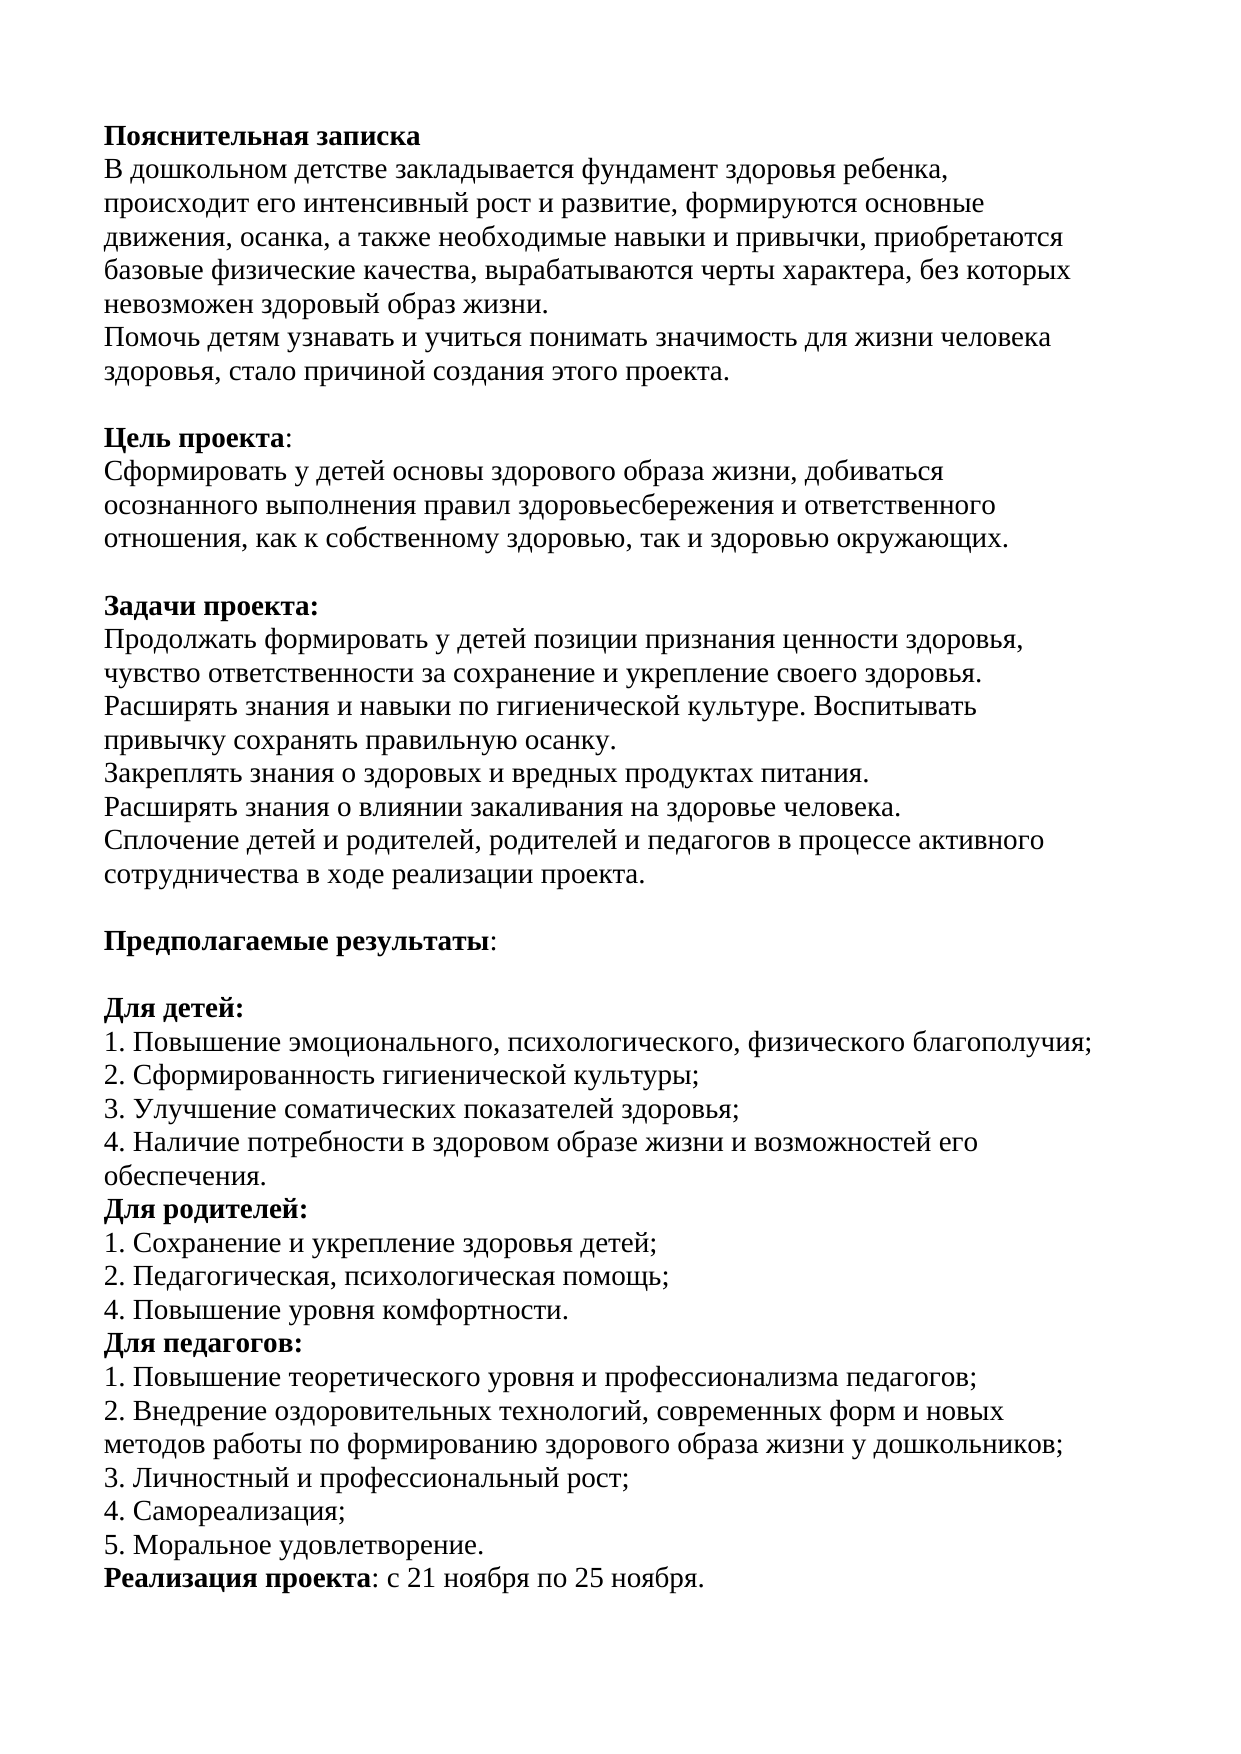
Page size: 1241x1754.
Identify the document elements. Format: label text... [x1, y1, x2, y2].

text Расширять знания и навыки по гигиенической культуре. Воспитывать привычку сохранять правильную осанку. [103, 688, 1102, 755]
text Задачи проекта: [103, 588, 1102, 621]
text Для педагогов: [103, 1326, 1102, 1359]
text Реализация проекта: с 21 ноября по 25 ноября. [103, 1560, 1102, 1594]
text Для детей: [103, 990, 1102, 1024]
text Цель проекта: [103, 420, 1102, 453]
text Закреплять знания о здоровых и вредных продуктах питания. [103, 755, 1102, 789]
text 1. Повышение теоретического уровня и профессионализма педагогов; 2. Внедрение оздоровительных технологий, современных форм и новых методов работы по формированию здорового образа жизни у дошкольников; 3. Личностный и профессиональный рост; 4. Самореализация; 5. Моральное удовлетворение. [103, 1359, 1102, 1560]
text 1. Повышение эмоционального, психологического, физического благополучия; 2. Сформированность гигиенической культуры; 3. Улучшение соматических показателей здоровья; 4. Наличие потребности в здоровом образе жизни и возможностей его обеспечения. [103, 1024, 1102, 1191]
text Сформировать у детей основы здорового образа жизни, добиваться осознанного выполнения правил здоровьесбережения и ответственного отношения, как к собственному здоровью, так и здоровью окружающих. [103, 453, 1102, 554]
text Расширять знания о влиянии закаливания на здоровье человека. [103, 789, 1102, 822]
text Помочь детям узнавать и учиться понимать значимость для жизни человека здоровья, стало причиной создания этого проекта. [103, 319, 1102, 386]
text Для родителей: [103, 1191, 1102, 1225]
text Пояснительная записка [103, 118, 1102, 152]
text Сплочение детей и родителей, родителей и педагогов в процессе активного сотрудничества в ходе реализации проекта. [103, 822, 1102, 889]
text Продолжать формировать у детей позиции признания ценности здоровья, чувство ответственности за сохранение и укрепление своего здоровья. [103, 621, 1102, 688]
text 1. Сохранение и укрепление здоровья детей; 2. Педагогическая, психологическая помощь; 4. Повышение уровня комфортности. [103, 1225, 1102, 1326]
text Предполагаемые результаты: [103, 923, 1102, 957]
text В дошкольном детстве закладывается фундамент здоровья ребенка, происходит его интенсивный рост и развитие, формируются основные движения, осанка, а также необходимые навыки и привычки, приобретаются базовые физические качества, вырабатываются черты характера, без которых невозможен здоровый образ жизни. [103, 152, 1102, 319]
